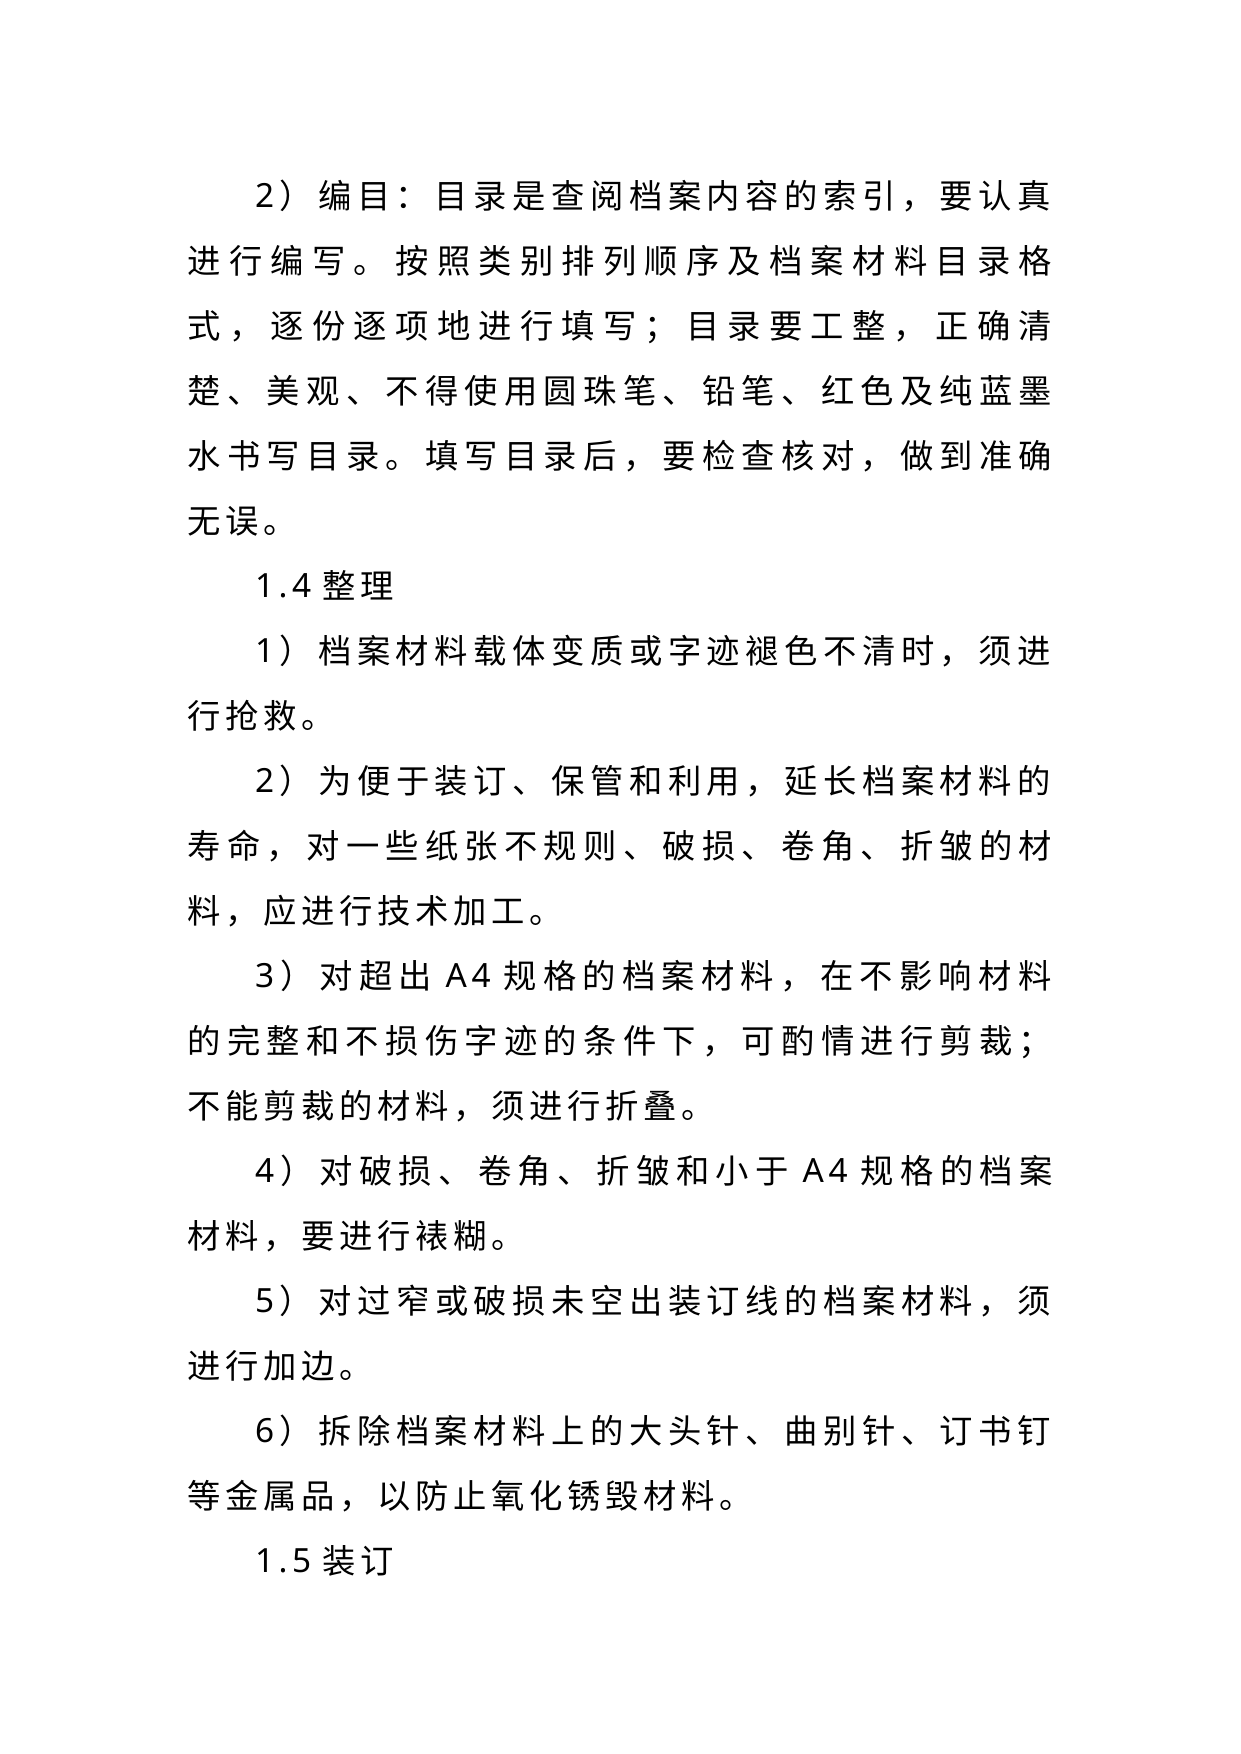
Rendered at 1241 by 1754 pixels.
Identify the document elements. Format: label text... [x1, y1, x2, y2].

text 1.5装订 [187, 1527, 1053, 1592]
text 6）拆除档案材料上的大头针、曲别针、订书钉等金属品，以防止氧化锈毁材料。 [187, 1397, 1053, 1527]
text 1）档案材料载体变质或字迹褪色不清时，须进行抢救。 [187, 617, 1053, 747]
text 1.4整理 [187, 552, 1053, 617]
text 2）编目：目录是查阅档案内容的索引，要认真进行编写。按照类别排列顺序及档案材料目录格式，逐份逐项地进行填写；目录要工整，正确清楚、美观、不得使用圆珠笔、铅笔、红色及纯蓝墨水书写目录。填写目录后，要检查核对，做到准确无误。 [187, 162, 1053, 552]
text 2）为便于装订、保管和利用，延长档案材料的寿命，对一些纸张不规则、破损、卷角、折皱的材料，应进行技术加工。 [187, 747, 1053, 942]
text 4）对破损、卷角、折皱和小于A4规格的档案材料，要进行裱糊。 [187, 1137, 1053, 1267]
text 3）对超出A4规格的档案材料，在不影响材料的完整和不损伤字迹的条件下，可酌情进行剪裁；不能剪裁的材料，须进行折叠。 [187, 942, 1053, 1137]
text 5）对过窄或破损未空出装订线的档案材料，须进行加边。 [187, 1267, 1053, 1397]
